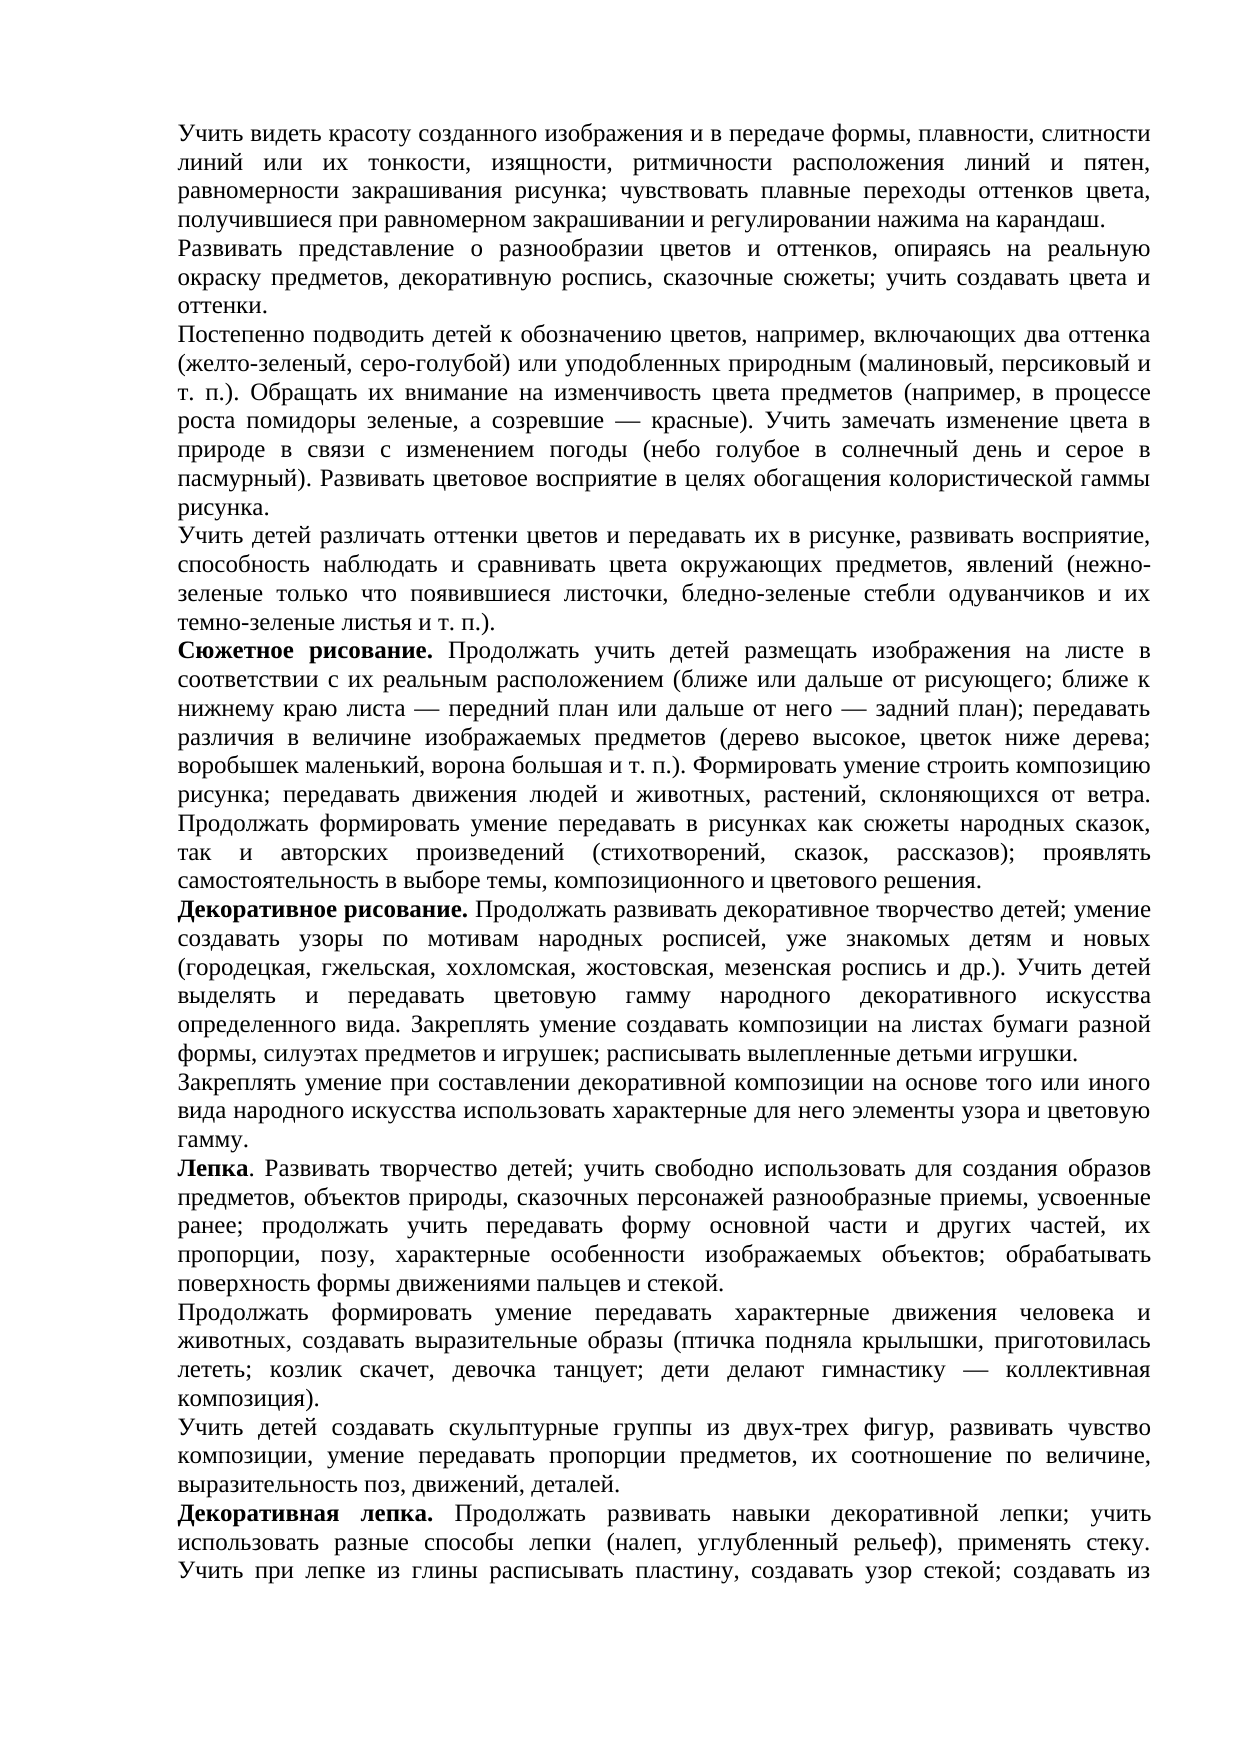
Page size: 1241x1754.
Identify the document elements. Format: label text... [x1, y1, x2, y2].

text Учить видеть красоту созданного изображения и в передаче формы, плавности, слитности линий или их тонкости, изящности, ритмичности расположения линий и пятен, равномерности закрашивания рисунка; чувствовать плавные переходы оттенков цвета, получившиеся при равномерном закрашивании и регулировании нажима на карандаш. [177, 118, 1152, 233]
text Сюжетное рисование. Продолжать учить детей размещать изображения на листе в соответствии с их реальным расположением (ближе или дальше от рисующего; ближе к нижнему краю листа — передний план или дальше от него — задний план); передавать различия в величине изображаемых предметов (дерево высокое, цветок ниже дерева; воробышек маленький, ворона большая и т. п.). Формировать умение строить композицию рисунка; передавать движения людей и животных, растений, склоняющихся от ветра. Продолжать формировать умение передавать в рисунках как сюжеты народных сказок, так и авторских произведений (стихотворений, сказок, рассказов); проявлять самостоятельность в выборе темы, композиционного и цветового решения. [177, 636, 1152, 894]
text Закреплять умение при составлении декоративной композиции на основе того или иного вида народного искусства использовать xapaктерные для него элементы узора и цветовую гамму. [177, 1067, 1152, 1153]
text Декоративное рисование. Продолжать развивать декоративное творчество детей; умение создавать узоры по мотивам народных росписей, уже знакомых детям и новых (городецкая, гжельская, хохломская, жостовская, мезенская роспись и др.). Учить детей выделять и передавать цветовую гамму народного декоративного искусства определенного вида. Закреплять умение создавать композиции на листах бумаги разной формы, силуэтах предметов и игрушек; расписывать вылепленные детьми игрушки. [177, 894, 1152, 1067]
text Постепенно подводить детей к обозначению цветов, например, включающих два оттенка (желто-зеленый, серо-голубой) или уподобленных природным (малиновый, персиковый и т. п.). Обращать их внимание на изменчивость цвета предметов (например, в процессе роста помидоры зеленые, а созревшие — красные). Учить замечать изменение цвета в природе в связи с изменением погоды (небо голубое в солнечный день и серое в пасмурный). Развивать цветовое восприятие в целях обогащения колористической гаммы рисунка. [177, 319, 1152, 521]
text Продолжать формировать умение передавать характерные движения человека и животных, создавать выразительные образы (птичка подняла крылышки, приготовилась лететь; козлик скачет, девочка танцует; дети делают гимнастику — коллективная композиция). [177, 1297, 1152, 1412]
text Лепка. Развивать творчество детей; учить свободно использовать для создания образов предметов, объектов природы, сказочных персонажей разнообразные приемы, усвоенные ранее; продолжать учить передавать форму основной части и других частей, их пропорции, позу, характерные особенности изображаемых объектов; обрабатывать поверхность формы движениями пальцев и стекой. [177, 1153, 1152, 1297]
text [177, 1498, 1152, 1584]
text Учить детей различать оттенки цветов и передавать их в рисунке, развивать восприятие, способность наблюдать и сравнивать цвета окружающих предметов, явлений (нежно-зеленые только что появившиеся листочки, бледно-зеленые стебли одуванчиков и их темно-зеленые листья и т. п.). [177, 521, 1152, 636]
text Развивать представление о разнообразии цветов и оттенков, опираясь на реальную окраску предметов, декоративную роспись, сказочные сюжеты; учить создавать цвета и оттенки. [177, 233, 1152, 319]
text Учить детей создавать скульптурные группы из двух-трех фигур, развивать чувство композиции, умение передавать пропорции предметов, их соотношение по величине, выразительность поз, движений, деталей. [177, 1412, 1152, 1498]
